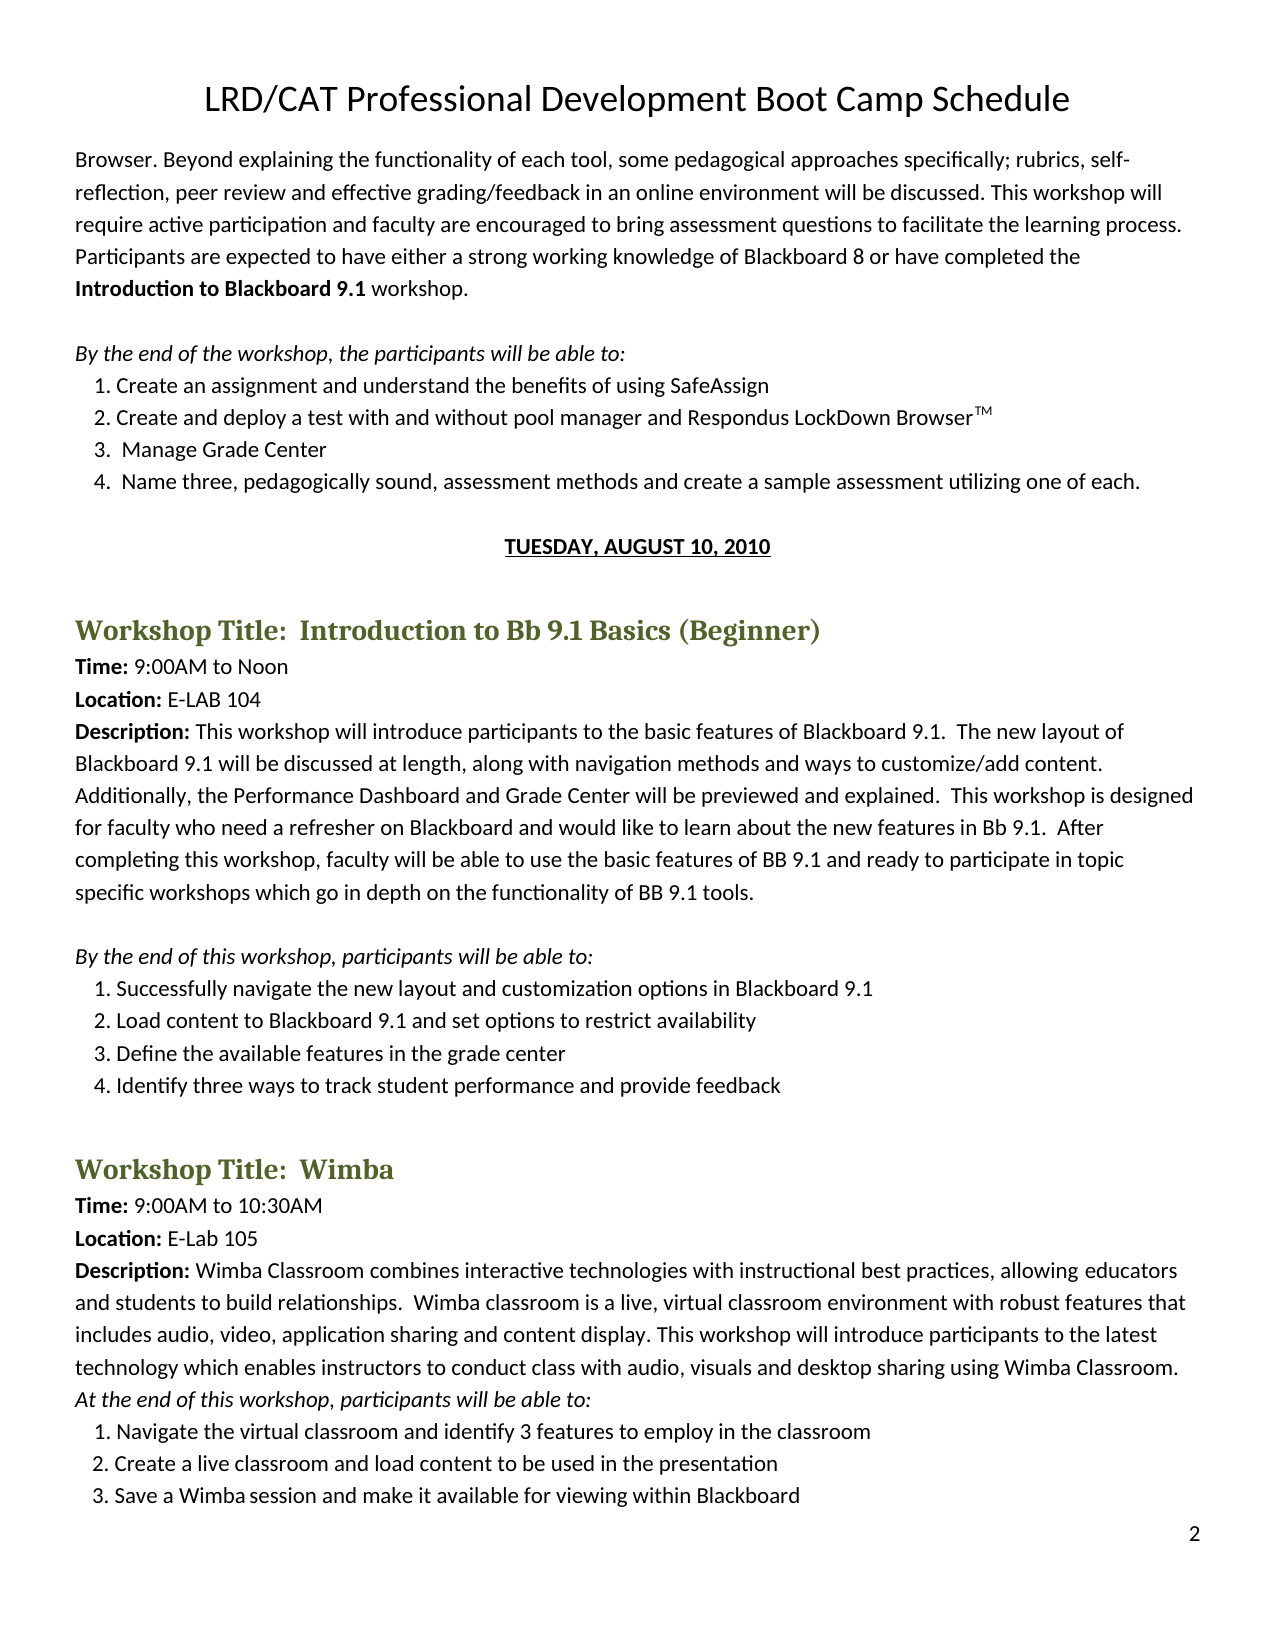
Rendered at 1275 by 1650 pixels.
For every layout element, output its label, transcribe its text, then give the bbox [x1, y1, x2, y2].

text At the end of this workshop, participants will be able to: [75, 1385, 1200, 1413]
text Location: E-Lab 105 [75, 1224, 1200, 1252]
text 1. Successfully navigate the new layout and customization options in Blackboard 9.1 [94, 974, 1200, 1002]
text 4. Name three, pedagogically sound, assessment methods and create a sample assessment utilizing one of each. [94, 467, 1200, 495]
subtitle Workshop Title: Introduction to Bb 9.1 Basics (Beginner) [75, 614, 1200, 647]
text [75, 146, 1200, 302]
text By the end of the workshop, the participants will be able to: [75, 339, 1200, 367]
text Time: 9:00AM to Noon [75, 652, 1200, 681]
text 2. Create a live classroom and load content to be used in the presentation [92, 1449, 1200, 1477]
text 3. Define the available features in the grade center [94, 1039, 1200, 1067]
text 3. Manage Grade Center [94, 435, 1200, 463]
text By the end of this workshop, participants will be able to: [75, 942, 1200, 970]
text 3. Save a Wimba session and make it available for viewing within Blackboard [92, 1481, 1200, 1509]
text Description: Wimba Classroom combines interactive technologies with instructional best practices, allowing educators and students to build relationships. Wimba classroom is a live, virtual classroom environment with robust features that includes audio, video, application sharing and content display. This workshop will introduce participants to the latest technology which enables instructors to conduct class with audio, visuals and desktop sharing using Wimba Classroom. [75, 1256, 1200, 1381]
text 2. Create and deploy a test with and without pool manager and Respondus LockDown BrowserTM [94, 403, 1200, 431]
text Description: This workshop will introduce participants to the basic features of Blackboard 9.1. The new layout of Blackboard 9.1 will be discussed at length, along with navigation methods and ways to customize/add content. Additionally, the Performance Dashboard and Grade Center will be previewed and explained. This workshop is designed for faculty who need a refresher on Blackboard and would like to learn about the new features in Bb 9.1. After completing this workshop, faculty will be able to use the basic features of BB 9.1 and ready to participate in topic specific workshops which go in depth on the functionality of BB 9.1 tools. [75, 717, 1200, 906]
subtitle Workshop Title: Wimba [75, 1153, 1200, 1187]
text 1. Create an assignment and understand the benefits of using SafeAssign [94, 371, 1200, 399]
text 2. Load content to Blackboard 9.1 and set options to restrict availability [94, 1007, 1200, 1034]
text Location: E-LAB 104 [75, 685, 1200, 713]
text TUESDAY, AUGUST 10, 2010 [75, 532, 1200, 560]
text 4. Identify three ways to track student performance and provide feedback [94, 1071, 1200, 1099]
text Time: 9:00AM to 10:30AM [75, 1192, 1200, 1220]
text 1. Navigate the virtual classroom and identify 3 features to employ in the classroom [94, 1417, 1200, 1445]
